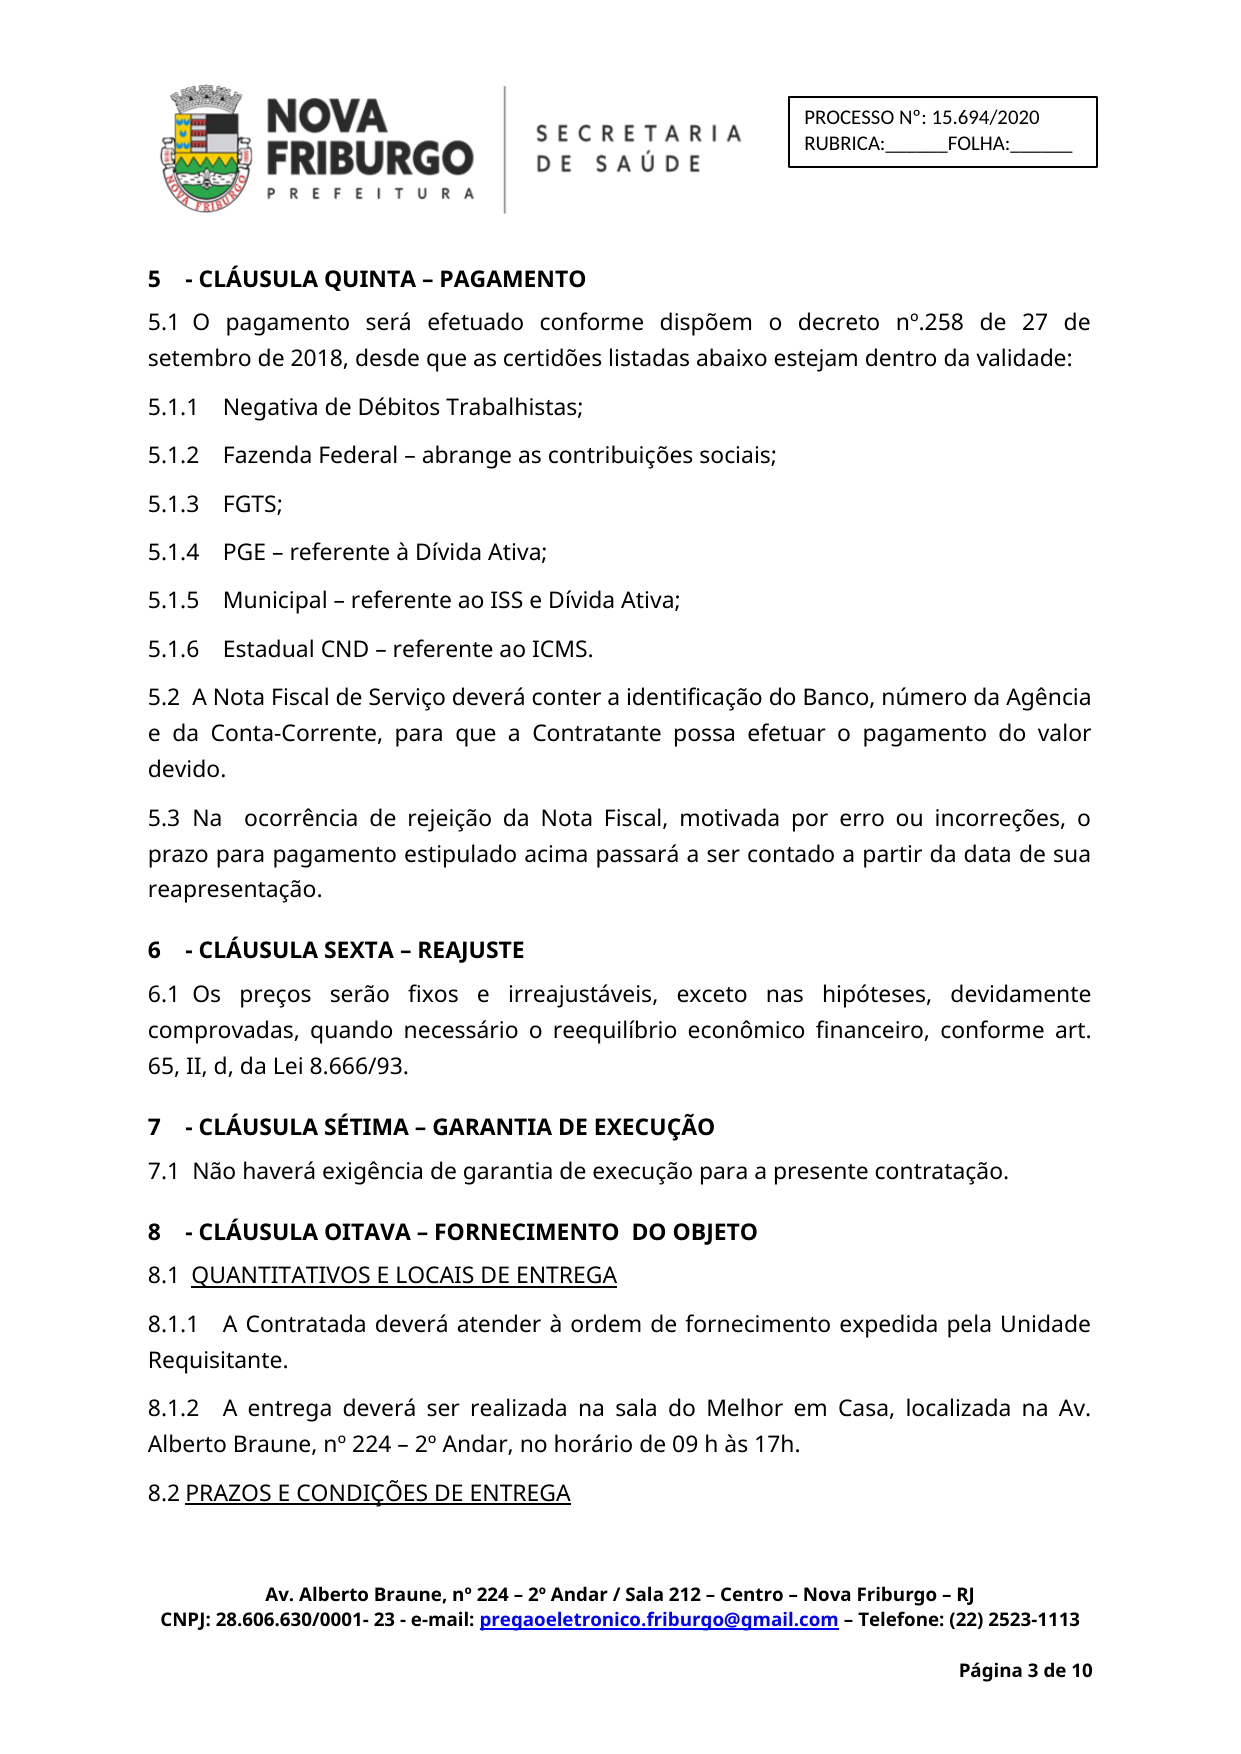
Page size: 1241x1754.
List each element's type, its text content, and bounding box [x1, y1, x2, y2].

list Negativa de Débitos Trabalhistas; [148, 391, 1092, 422]
list PRAZOS E CONDIÇÕES DE ENTREGA [148, 1477, 1092, 1508]
list Estadual CND – referente ao ICMS. [148, 633, 1092, 664]
list Fazenda Federal – abrange as contribuições sociais; [148, 439, 1092, 470]
list - CLÁUSULA SÉTIMA – GARANTIA DE EXECUÇÃO [148, 1111, 1092, 1142]
list O pagamento será efetuado conforme dispõem o decreto nº.258 de 27 de setembro de 2018, desde que as certidões listadas abaixo estejam dentro da validade: [148, 306, 1092, 373]
list - CLÁUSULA SEXTA – REAJUSTE [148, 934, 1092, 966]
list - CLÁUSULA QUINTA – PAGAMENTO [148, 262, 1092, 294]
list A Contratada deverá atender à ordem de fornecimento expedida pela Unidade Requisitante. [148, 1308, 1092, 1375]
picture [148, 73, 758, 228]
list QUANTITATIVOS E LOCAIS DE ENTREGA [148, 1259, 1092, 1291]
list A entrega deverá ser realizada na sala do Melhor em Casa, localizada na Av. Alberto Braune, nº 224 – 2º Andar, no horário de 09 h às 17h. [148, 1392, 1092, 1459]
list Não haverá exigência de garantia de execução para a presente contratação. [148, 1155, 1092, 1186]
list PGE – referente à Dívida Ativa; [148, 536, 1092, 567]
list A Nota Fiscal de Serviço deverá conter a identificação do Banco, número da Agência e da Conta-Corrente, para que a Contratante possa efetuar o pagamento do valor devido. [148, 681, 1092, 784]
list FGTS; [148, 487, 1092, 519]
list Municipal – referente ao ISS e Dívida Ativa; [148, 584, 1092, 616]
list Os preços serão fixos e irreajustáveis, exceto nas hipóteses, devidamente comprovadas, quando necessário o reequilíbrio econômico financeiro, conforme art. 65, II, d, da Lei 8.666/93. [148, 978, 1092, 1081]
list Na ocorrência de rejeição da Nota Fiscal, motivada por erro ou incorreções, o prazo para pagamento estipulado acima passará a ser contado a partir da data de sua reapresentação. [148, 802, 1092, 905]
list - CLÁUSULA OITAVA – FORNECIMENTO DO OBJETO [148, 1216, 1092, 1247]
